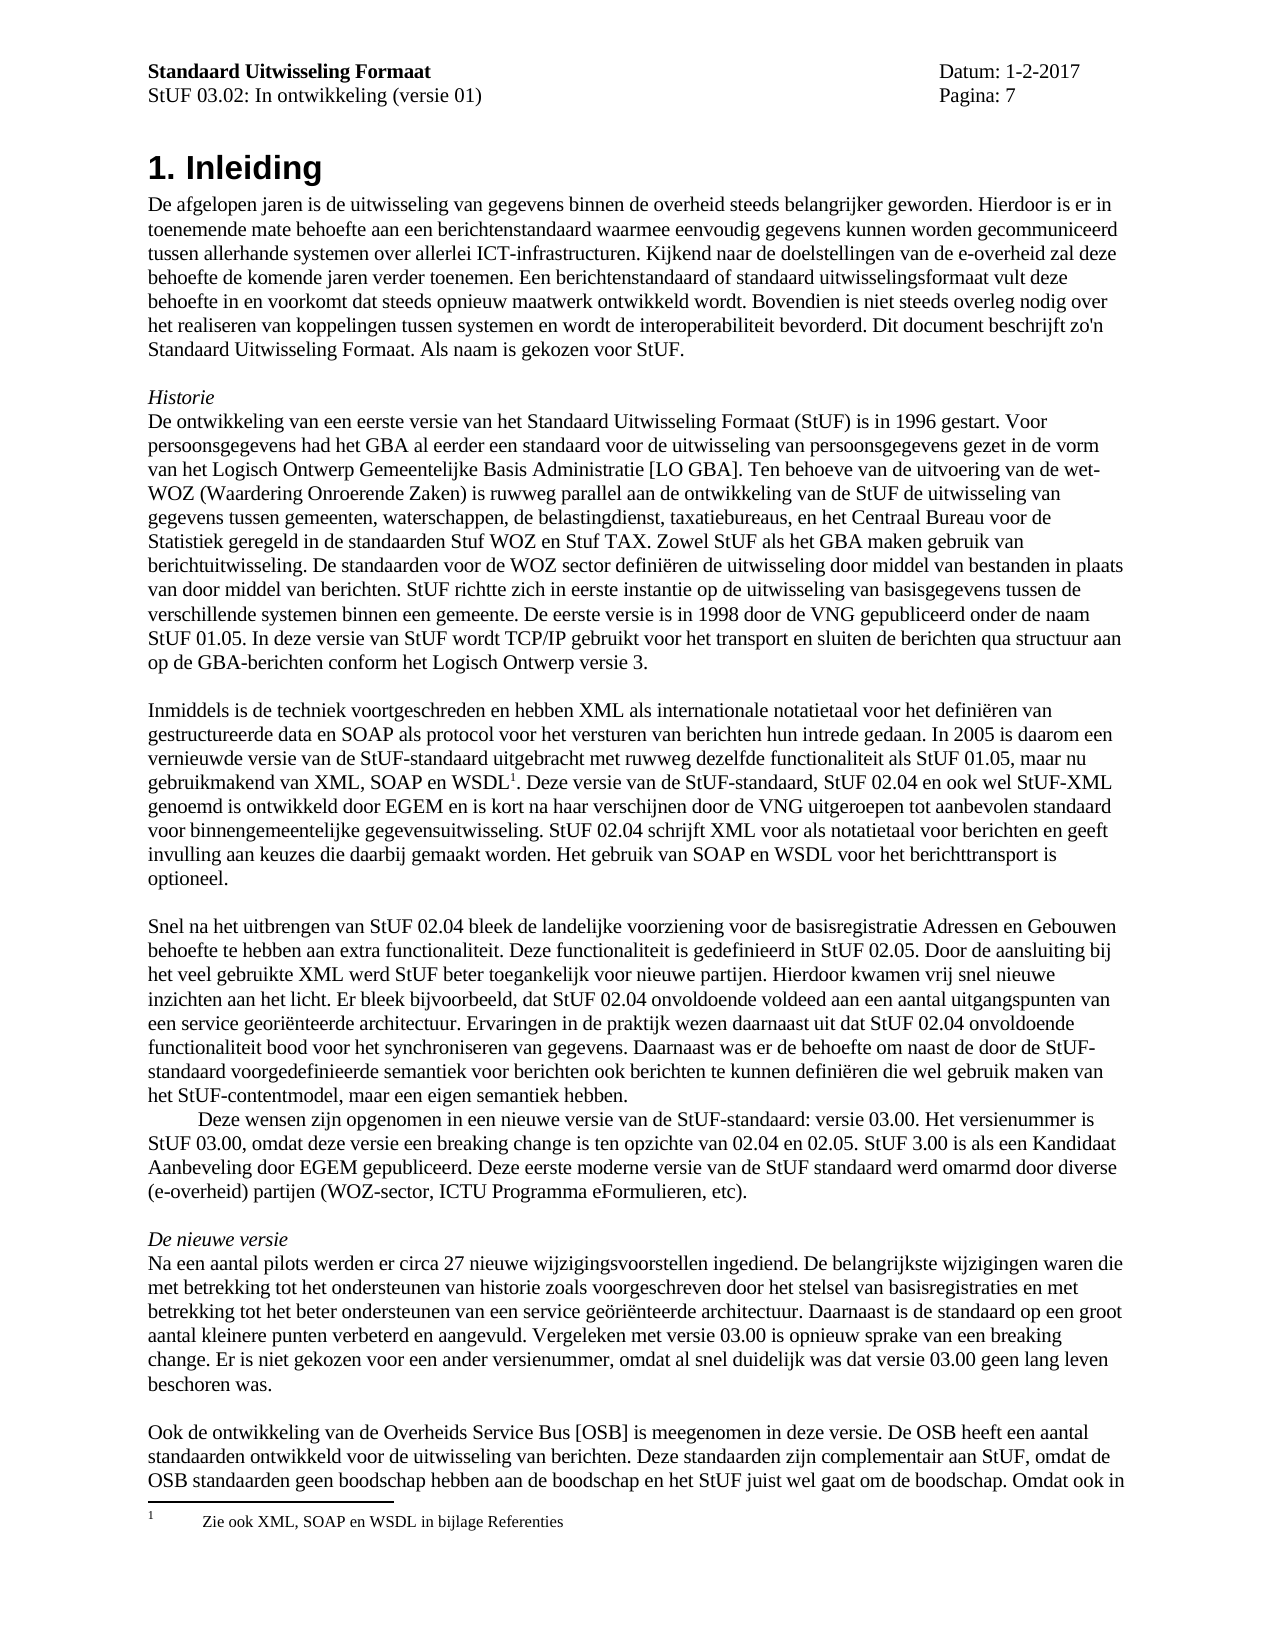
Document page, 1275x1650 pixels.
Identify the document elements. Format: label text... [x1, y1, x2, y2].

text De nieuwe versie [148, 1227, 1127, 1251]
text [148, 1419, 1127, 1492]
text Historie [148, 385, 1127, 409]
text Deze wensen zijn opgenomen in een nieuwe versie van de StUF-standaard: versie 03.00. Het versienummer is StUF 03.00, omdat deze versie een breaking change is ten opzichte van 02.04 en 02.05. StUF 3.00 is als een Kandidaat Aanbeveling door EGEM gepubliceerd. Deze eerste moderne versie van de StUF standaard werd omarmd door diverse (e-overheid) partijen (WOZ-sector, ICTU Programma eFormulieren, etc). [148, 1107, 1127, 1203]
text Snel na het uitbrengen van StUF 02.04 bleek de landelijke voorziening voor de basisregistratie Adressen en Gebouwen behoefte te hebben aan extra functionaliteit. Deze functionaliteit is gedefinieerd in StUF 02.05. Door de aansluiting bij het veel gebruikte XML werd StUF beter toegankelijk voor nieuwe partijen. Hierdoor kwamen vrij snel nieuwe inzichten aan het licht. Er bleek bijvoorbeeld, dat StUF 02.04 onvoldoende voldeed aan een aantal uitgangspunten van een service georiënteerde architectuur. Ervaringen in de praktijk wezen daarnaast uit dat StUF 02.04 onvoldoende functionaliteit bood voor het synchroniseren van gegevens. Daarnaast was er de behoefte om naast de door de StUF-standaard voorgedefinieerde semantiek voor berichten ook berichten te kunnen definiëren die wel gebruik maken van het StUF-contentmodel, maar een eigen semantiek hebben. [148, 914, 1127, 1107]
text De afgelopen jaren is de uitwisseling van gegevens binnen de overheid steeds belangrijker geworden. Hierdoor is er in toenemende mate behoefte aan een berichtenstandaard waarmee eenvoudig gegevens kunnen worden gecommuniceerd tussen allerhande systemen over allerlei ICT-infrastructuren. Kijkend naar de doelstellingen van de e-overheid zal deze behoefte de komende jaren verder toenemen. Een berichtenstandaard of standaard uitwisselingsformaat vult deze behoefte in en voorkomt dat steeds opnieuw maatwerk ontwikkeld wordt. Bovendien is niet steeds overleg nodig over het realiseren van koppelingen tussen systemen en wordt de interoperabiliteit bevorderd. Dit document beschrijft zo'n Standaard Uitwisseling Formaat. Als naam is gekozen voor StUF. [148, 192, 1127, 361]
text De ontwikkeling van een eerste versie van het Standaard Uitwisseling Formaat (StUF) is in 1996 gestart. Voor persoonsgegevens had het GBA al eerder een standaard voor de uitwisseling van persoonsgegevens gezet in de vorm van het Logisch Ontwerp Gemeentelijke Basis Administratie [LO GBA]. Ten behoeve van de uitvoering van de wet-WOZ (Waardering Onroerende Zaken) is ruwweg parallel aan de ontwikkeling van de StUF de uitwisseling van gegevens tussen gemeenten, waterschappen, de belastingdienst, taxatiebureaus, en het Centraal Bureau voor de Statistiek geregeld in de standaarden Stuf WOZ en Stuf TAX. Zowel StUF als het GBA maken gebruik van berichtuitwisseling. De standaarden voor de WOZ sector definiëren de uitwisseling door middel van bestanden in plaats van door middel van berichten. StUF richtte zich in eerste instantie op de uitwisseling van basisgegevens tussen de verschillende systemen binnen een gemeente. De eerste versie is in 1998 door de VNG gepubliceerd onder de naam StUF 01.05. In deze versie van StUF wordt TCP/IP gebruikt voor het transport en sluiten de berichten qua structuur aan op de GBA-berichten conform het Logisch Ontwerp versie 3. [148, 409, 1127, 674]
text Inmiddels is de techniek voortgeschreden en hebben XML als internationale notatietaal voor het definiëren van gestructureerde data en SOAP als protocol voor het versturen van berichten hun intrede gedaan. In 2005 is daarom een vernieuwde versie van de StUF-standaard uitgebracht met ruwweg dezelfde functionaliteit als StUF 01.05, maar nu gebruikmakend van XML, SOAP en WSDL. Deze versie van de StUF-standaard, StUF 02.04 en ook wel StUF-XML genoemd is ontwikkeld door EGEM en is kort na haar verschijnen door de VNG uitgeroepen tot aanbevolen standaard voor binnengemeentelijke gegevensuitwisseling. StUF 02.04 schrijft XML voor als notatietaal voor berichten en geeft invulling aan keuzes die daarbij gemaakt worden. Het gebruik van SOAP en WSDL voor het berichttransport is optioneel. [148, 698, 1127, 890]
text Na een aantal pilots werden er circa 27 nieuwe wijzigingsvoorstellen ingediend. De belangrijkste wijzigingen waren die met betrekking tot het ondersteunen van historie zoals voorgeschreven door het stelsel van basisregistraties en met betrekking tot het beter ondersteunen van een service geöriënteerde architectuur. Daarnaast is de standaard op een groot aantal kleinere punten verbeterd en aangevuld. Vergeleken met versie 03.00 is opnieuw sprake van een breaking change. Er is niet gekozen voor een ander versienummer, omdat al snel duidelijk was dat versie 03.00 geen lang leven beschoren was. [148, 1251, 1127, 1396]
subtitle Inleiding [148, 148, 1127, 186]
